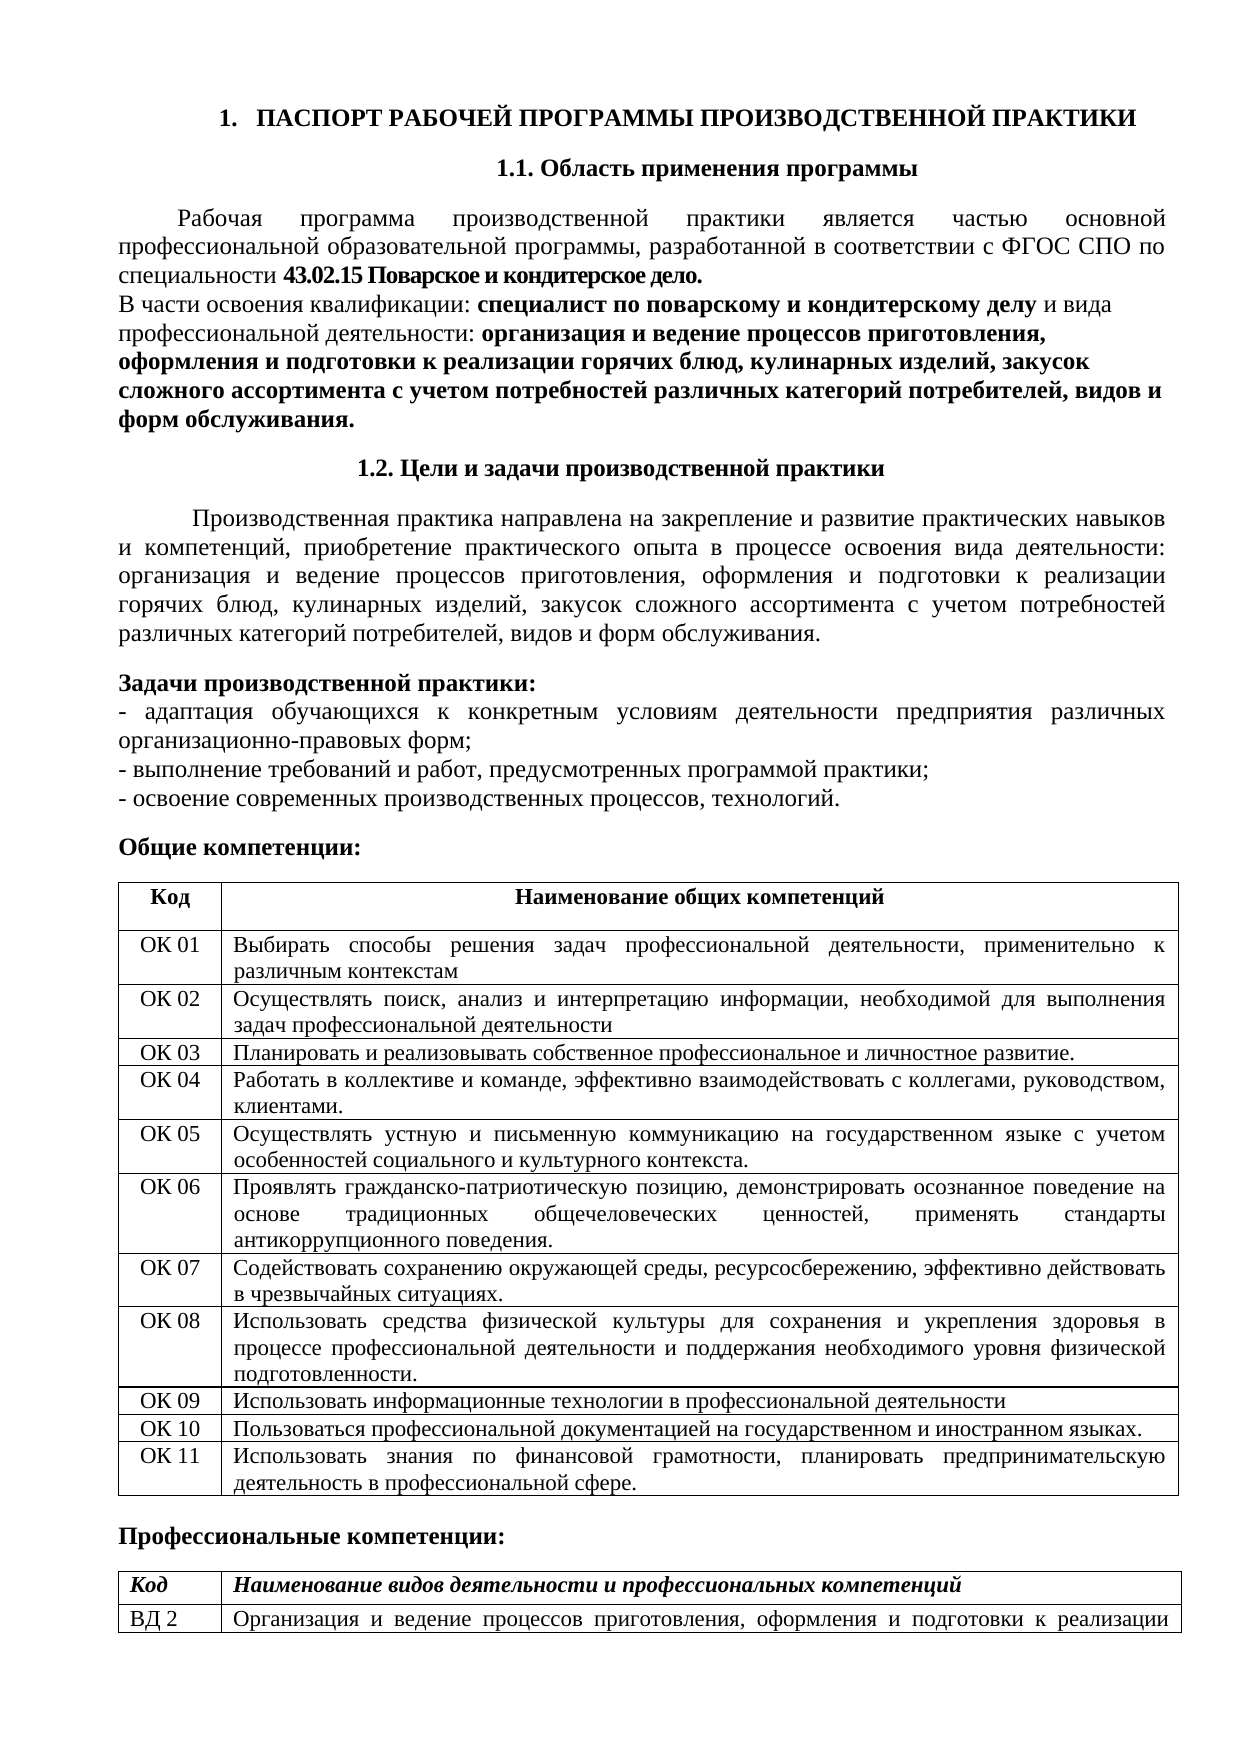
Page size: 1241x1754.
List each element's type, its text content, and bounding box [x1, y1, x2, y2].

table_header Наименование общих компетенций [222, 883, 1178, 930]
table_cell ВД 2 [119, 1605, 221, 1632]
table_cell ОК 11 [119, 1442, 221, 1495]
text - выполнение требований и работ, предусмотренных программой практики; [118, 754, 1167, 783]
text В части освоения квалификации: специалист по поварскому и кондитерскому делу и вида профессиональной деятельности: организация и ведение процессов приготовления, оформления и подготовки к реализации горячих блюд, кулинарных изделий, закусок сложного ассортимента с учетом потребностей различных категорий потребителей, видов и форм обслуживания. [118, 289, 1181, 433]
table_cell ОК 07 [119, 1254, 221, 1306]
text - освоение современных производственных процессов, технологий. [118, 783, 1167, 811]
table_cell ОК 06 [119, 1174, 221, 1252]
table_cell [222, 1605, 1181, 1632]
text Общие компетенции: [118, 832, 1167, 861]
text Рабочая программа производственной практики является частью основной профессиональной образовательной программы, разработанной в соответствии с ФГОС СПО по специальности 43.02.15 Поварское и кондитерское дело. [118, 203, 1167, 289]
table_cell Выбирать способы решения задач профессиональной деятельности, применительно к различным контекстам [222, 931, 1178, 984]
table_cell ОК 02 [119, 985, 221, 1037]
table_cell ОК 10 [119, 1415, 221, 1441]
table_cell Осуществлять устную и письменную коммуникацию на государственном языке с учетом особенностей социального и культурного контекста. [222, 1120, 1178, 1172]
table_cell ОК 09 [119, 1388, 221, 1414]
table_cell Пользоваться профессиональной документацией на государственном и иностранном языках. [222, 1415, 1178, 1441]
table_cell Работать в коллективе и команде, эффективно взаимодействовать с коллегами, руководством, клиентами. [222, 1066, 1178, 1119]
text - адаптация обучающихся к конкретным условиям деятельности предприятия различных организационно-правовых форм; [118, 696, 1167, 754]
table_cell ОК 08 [119, 1307, 221, 1386]
table_cell Осуществлять поиск, анализ и интерпретацию информации, необходимой для выполнения задач профессиональной деятельности [222, 985, 1178, 1037]
table_cell Содействовать сохранению окружающей среды, ресурсосбережению, эффективно действовать в чрезвычайных ситуациях. [222, 1254, 1178, 1306]
text Производственная практика направлена на закрепление и развитие практических навыков и компетенций, приобретение практического опыта в процессе освоения вида деятельности: организация и ведение процессов приготовления, оформления и подготовки к реализации горячих блюд, кулинарных изделий, закусок сложного ассортимента с учетом потребностей различных категорий потребителей, видов и форм обслуживания. [118, 503, 1167, 647]
table_cell ОК 03 [119, 1039, 221, 1065]
table_cell Проявлять гражданско-патриотическую позицию, демонстрировать осознанное поведение на основе традиционных общечеловеческих ценностей, применять стандарты антикоррупционного поведения. [222, 1174, 1178, 1252]
table_cell Использовать знания по финансовой грамотности, планировать предпринимательскую деятельность в профессиональной сфере. [222, 1442, 1178, 1495]
table_cell Использовать средства физической культуры для сохранения и укрепления здоровья в процессе профессиональной деятельности и поддержания необходимого уровня физической подготовленности. [222, 1307, 1178, 1386]
table_header Код [119, 1572, 221, 1604]
table_cell Планировать и реализовывать собственное профессиональное и личностное развитие. [222, 1039, 1178, 1065]
text 1.2. Цели и задачи производственной практики [175, 453, 1067, 482]
text Задачи производственной практики: [118, 668, 1167, 696]
table_header Наименование видов деятельности и профессиональных компетенций [222, 1572, 1181, 1604]
table_cell ОК 05 [119, 1120, 221, 1172]
list ПАСПОРТ РАБОЧЕЙ ПРОГРАММЫ ПРОИЗВОДСТВЕННОЙ ПРАКТИКИ [189, 103, 1167, 132]
text Профессиональные компетенции: [118, 1521, 1167, 1550]
table_cell ОК 04 [119, 1066, 221, 1119]
table_cell ОК 01 [119, 931, 221, 984]
table_header Код [119, 883, 221, 930]
text 1.1. Область применения программы [248, 153, 1167, 182]
table_cell Использовать информационные технологии в профессиональной деятельности [222, 1388, 1178, 1414]
